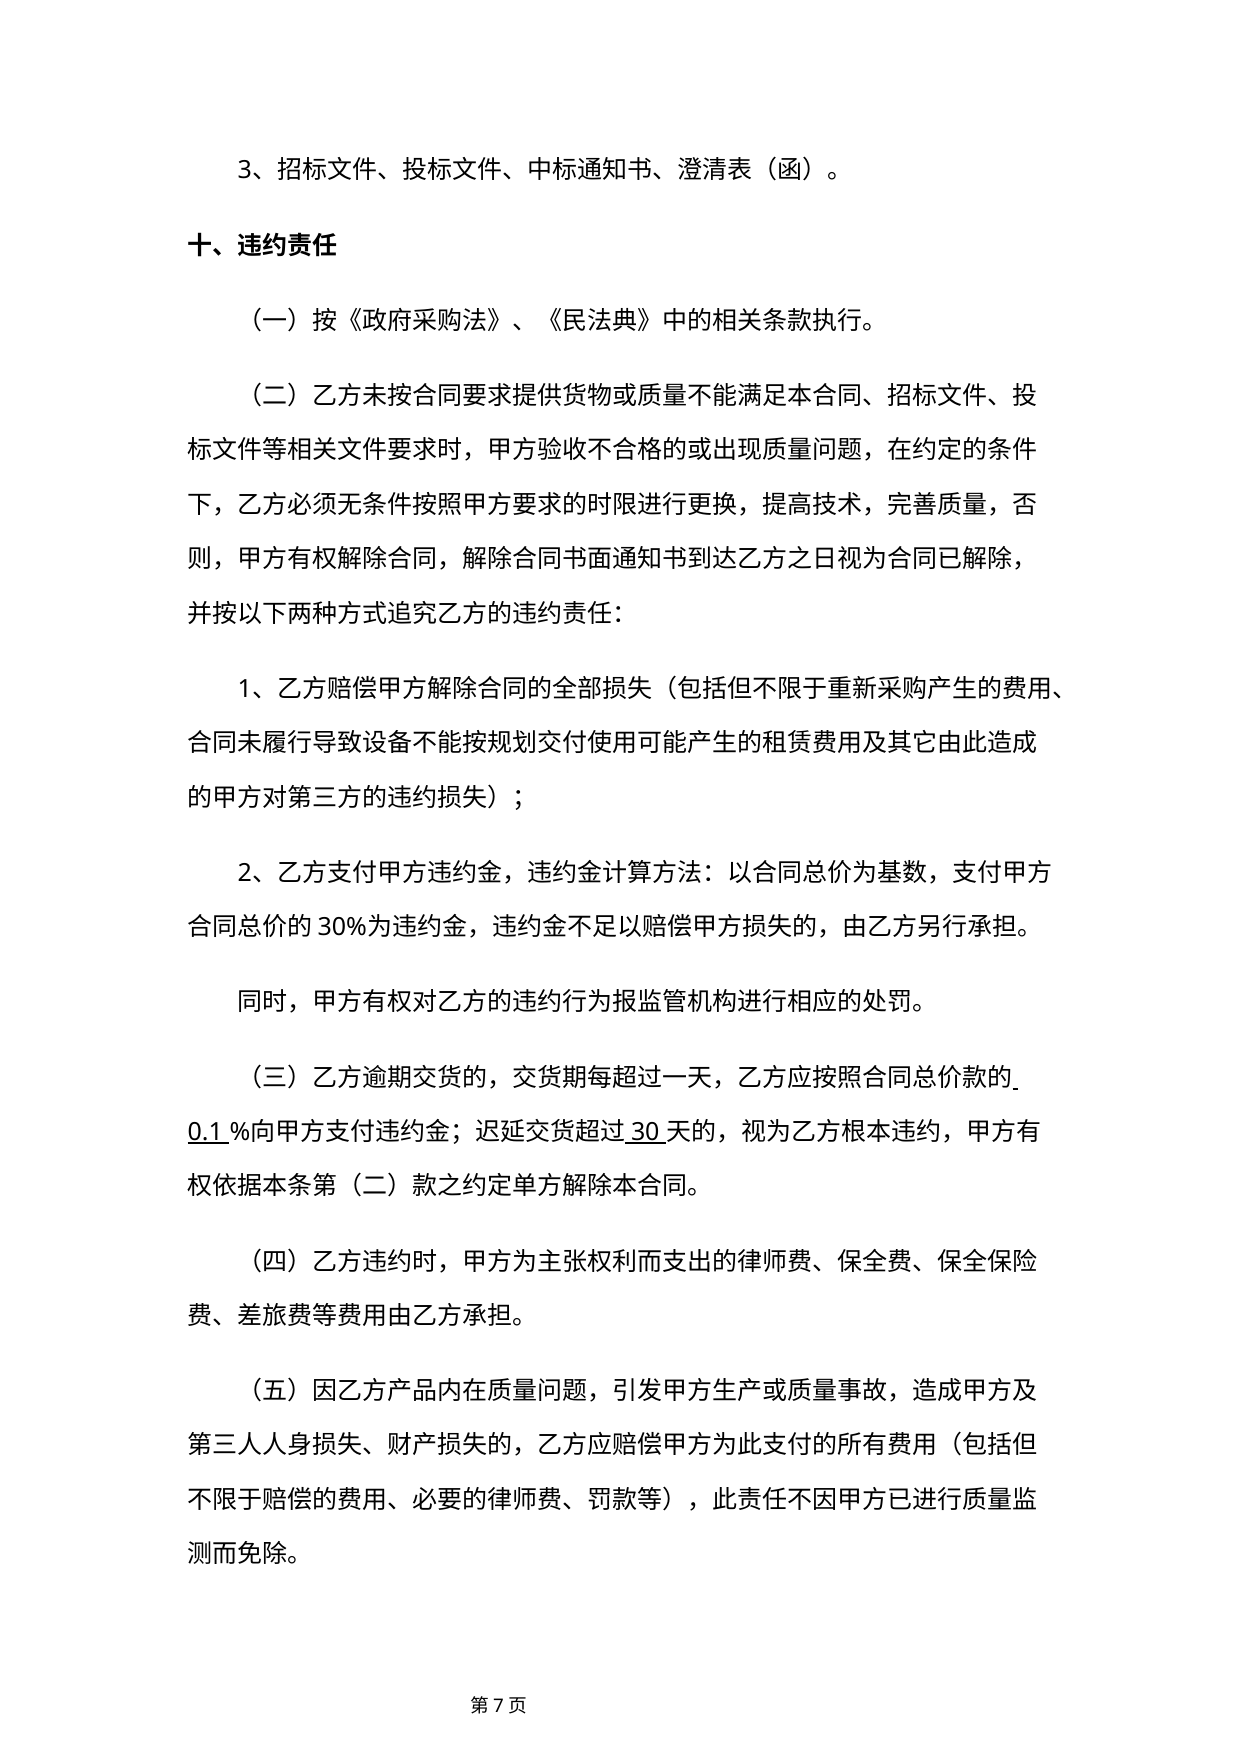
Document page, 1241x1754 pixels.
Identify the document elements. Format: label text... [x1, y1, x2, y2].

text （五）因乙方产品内在质量问题，引发甲方生产或质量事故，造成甲方及第三人人身损失、财产损失的，乙方应赔偿甲方为此支付的所有费用（包括但不限于赔偿的费用、必要的律师费、罚款等），此责任不因甲方已进行质量监测而免除。 [187, 1371, 1053, 1570]
text （四）乙方违约时，甲方为主张权利而支出的律师费、保全费、保全保险费、差旅费等费用由乙方承担。 [187, 1241, 1053, 1332]
text 2、乙方支付甲方违约金，违约金计算方法：以合同总价为基数，支付甲方合同总价的30%为违约金，违约金不足以赔偿甲方损失的，由乙方另行承担。 [187, 852, 1053, 943]
text 同时，甲方有权对乙方的违约行为报监管机构进行相应的处罚。 [187, 982, 1053, 1018]
text （三）乙方逾期交货的，交货期每超过一天，乙方应按照合同总价款的 0.1 %向甲方支付违约金；迟延交货超过 30 天的，视为乙方根本违约，甲方有权依据本条第（二）款之约定单方解除本合同。 [187, 1057, 1053, 1202]
text 1、乙方赔偿甲方解除合同的全部损失（包括但不限于重新采购产生的费用、合同未履行导致设备不能按规划交付使用可能产生的租赁费用及其它由此造成的甲方对第三方的违约损失）； [187, 668, 1053, 813]
text （二）乙方未按合同要求提供货物或质量不能满足本合同、招标文件、投标文件等相关文件要求时，甲方验收不合格的或出现质量问题，在约定的条件下，乙方必须无条件按照甲方要求的时限进行更换，提高技术，完善质量，否则，甲方有权解除合同，解除合同书面通知书到达乙方之日视为合同已解除，并按以下两种方式追究乙方的违约责任： [187, 376, 1053, 629]
text （一）按《政府采购法》、《民法典》中的相关条款执行。 [187, 300, 1053, 337]
text 3、招标文件、投标文件、中标通知书、澄清表（函）。 [187, 150, 1053, 186]
text 十、违约责任 [187, 225, 1053, 261]
